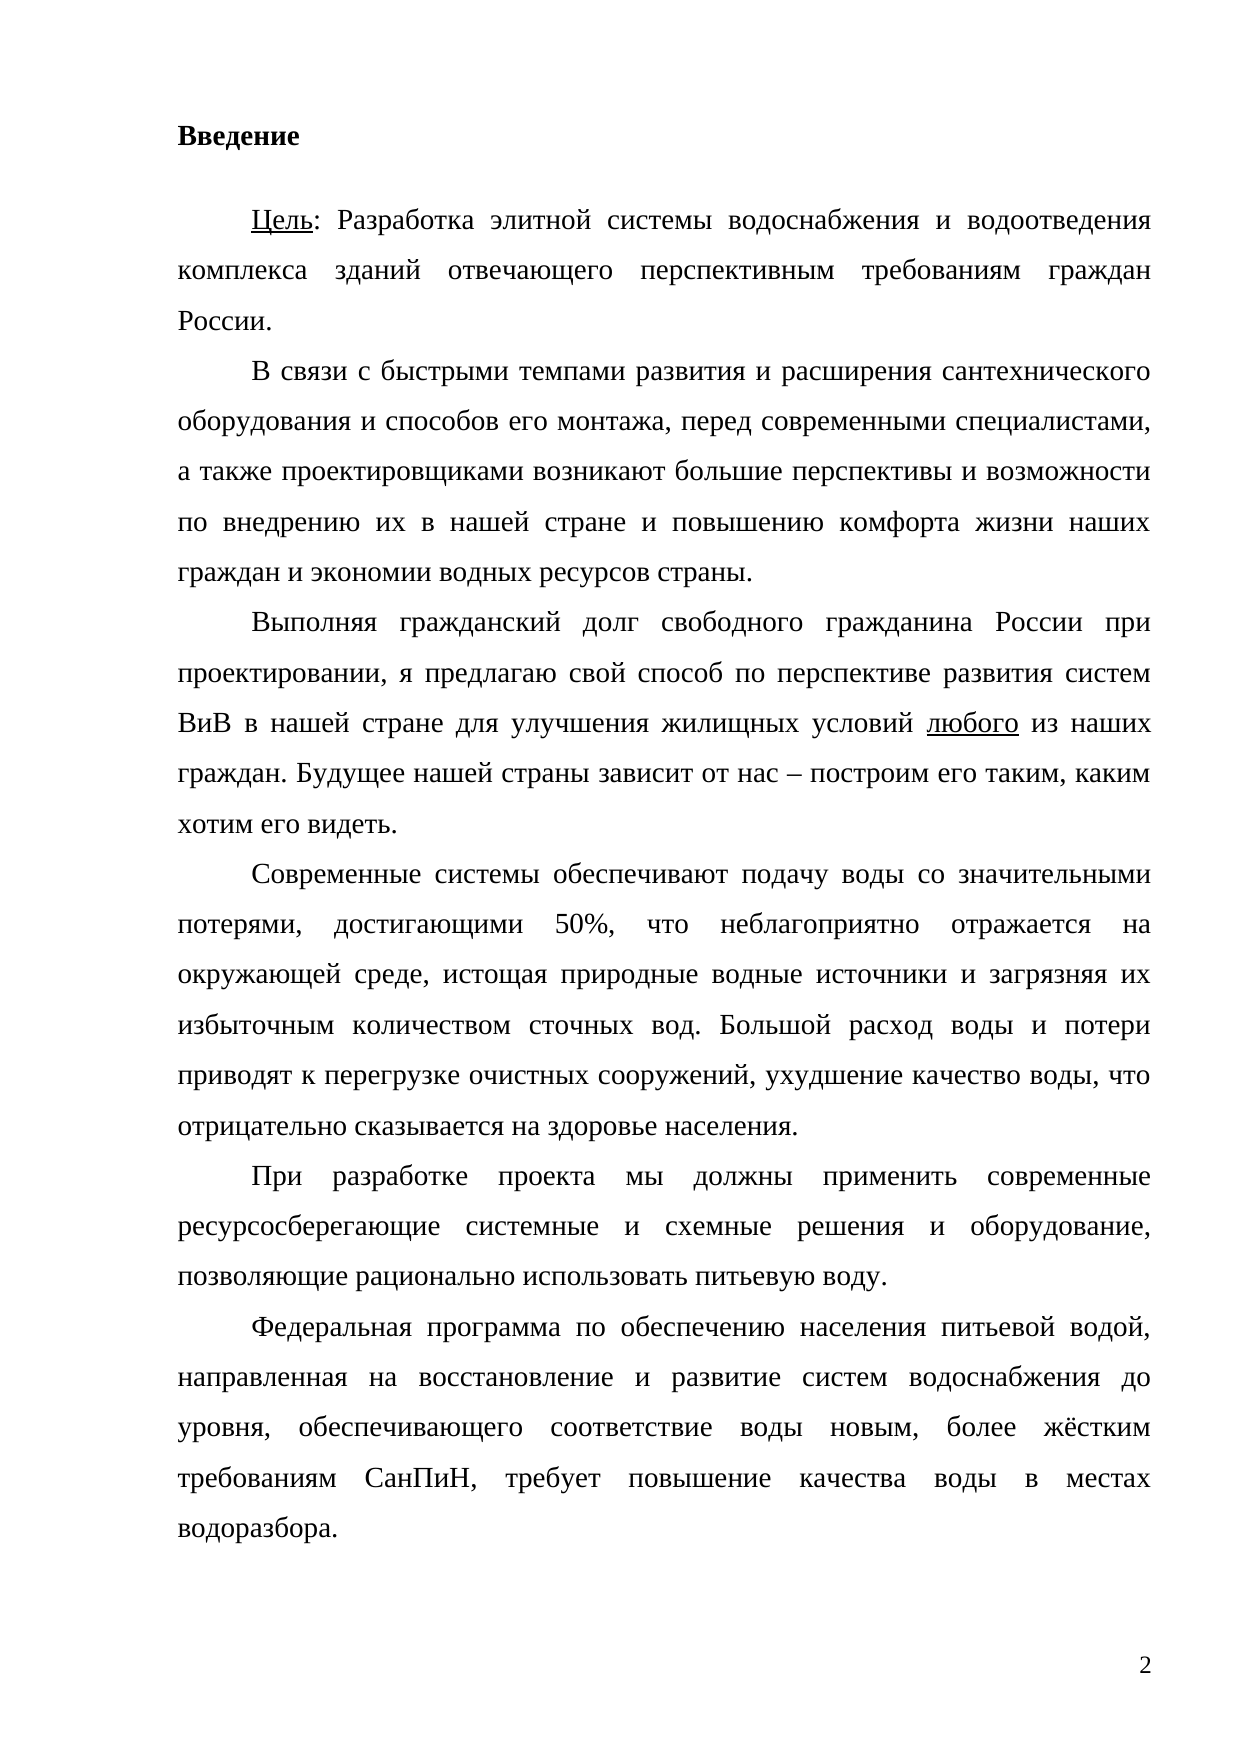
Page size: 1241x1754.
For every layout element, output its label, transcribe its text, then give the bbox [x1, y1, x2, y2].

text При разработке проекта мы должны применить современные ресурсосберегающие системные и схемные решения и оборудование, позволяющие рационально использовать питьевую воду. [177, 1158, 1152, 1292]
text В связи с быстрыми темпами развития и расширения сантехнического оборудования и способов его монтажа, перед современными специалистами, а также проектировщиками возникают большие перспективы и возможности по внедрению их в нашей стране и повышению комфорта жизни наших граждан и экономии водных ресурсов страны. [177, 353, 1152, 588]
text Цель: Разработка элитной системы водоснабжения и водоотведения комплекса зданий отвечающего перспективным требованиям граждан России. [177, 202, 1152, 336]
text Выполняя гражданский долг свободного гражданина России при проектировании, я предлагаю свой способ по перспективе развития систем ВиВ в нашей стране для улучшения жилищных условий любого из наших граждан. Будущее нашей страны зависит от нас – построим его таким, каким хотим его видеть. [177, 604, 1152, 839]
text Современные системы обеспечивают подачу воды со значительными потерями, достигающими 50%, что неблагоприятно отражается на окружающей среде, истощая природные водные источники и загрязняя их избыточным количеством сточных вод. Большой расход воды и потери приводят к перегрузке очистных сооружений, ухудшение качество воды, что отрицательно сказывается на здоровье населения. [177, 856, 1152, 1141]
text Федеральная программа по обеспечению населения питьевой водой, направленная на восстановление и развитие систем водоснабжения до уровня, обеспечивающего соответствие воды новым, более жёстким требованиям СанПиН, требует повышение качества воды в местах водоразбора. [177, 1309, 1152, 1544]
